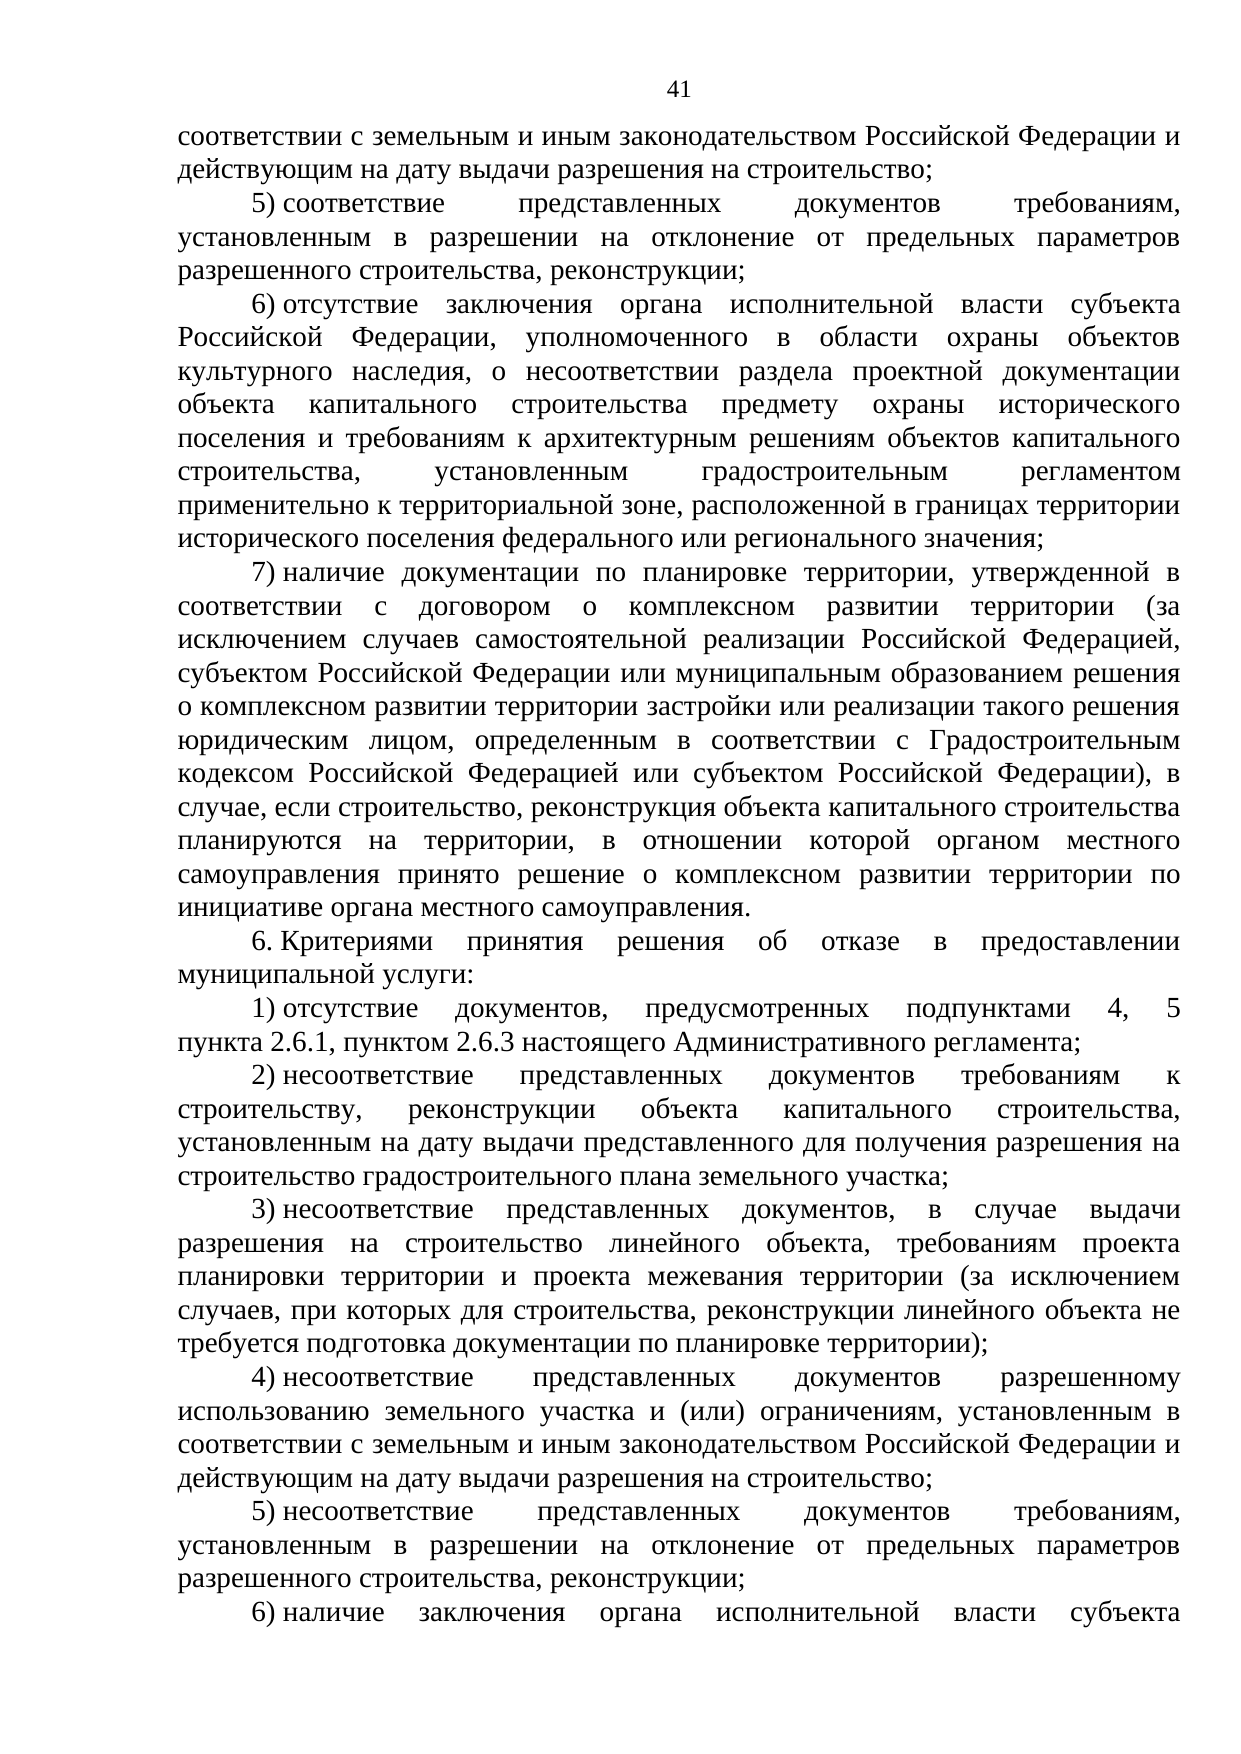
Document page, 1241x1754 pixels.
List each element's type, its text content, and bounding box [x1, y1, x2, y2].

text 1) отсутствие документов, предусмотренных подпунктами 4, 5 пункта 2.6.1, пунктом 2.6.3 настоящего Административного регламента; [177, 990, 1181, 1057]
text 5) несоответствие представленных документов требованиям, установленным в разрешении на отклонение от предельных параметров разрешенного строительства, реконструкции; [177, 1493, 1181, 1594]
text 4) несоответствие представленных документов разрешенному использованию земельного участка и (или) ограничениям, установленным в соответствии с земельным и иным законодательством Российской Федерации и действующим на дату выдачи разрешения на строительство; [177, 1359, 1181, 1493]
text 5) соответствие представленных документов требованиям, установленным в разрешении на отклонение от предельных параметров разрешенного строительства, реконструкции; [177, 185, 1181, 286]
text 6) отсутствие заключения органа исполнительной власти субъекта Российской Федерации, уполномоченного в области охраны объектов культурного наследия, о несоответствии раздела проектной документации объекта капитального строительства предмету охраны исторического поселения и требованиям к архитектурным решениям объектов капитального строительства, установленным градостроительным регламентом применительно к территориальной зоне, расположенной в границах территории исторического поселения федерального или регионального значения; [177, 286, 1181, 554]
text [177, 1594, 1181, 1627]
text 7) наличие документации по планировке территории, утвержденной в соответствии с договором о комплексном развитии территории (за исключением случаев самостоятельной реализации Российской Федерацией, субъектом Российской Федерации или муниципальным образованием решения о комплексном развитии территории застройки или реализации такого решения юридическим лицом, определенным в соответствии с Градостроительным кодексом Российской Федерацией или субъектом Российской Федерации), в случае, если строительство, реконструкция объекта капитального строительства планируются на территории, в отношении которой органом местного самоуправления принято решение о комплексном развитии территории по инициативе органа местного самоуправления. [177, 554, 1181, 923]
text 6. Критериями принятия решения об отказе в предоставлении муниципальной услуги: [177, 923, 1181, 990]
text 2) несоответствие представленных документов требованиям к строительству, реконструкции объекта капитального строительства, установленным на дату выдачи представленного для получения разрешения на строительство градостроительного плана земельного участка; [177, 1057, 1181, 1191]
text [177, 118, 1181, 185]
text 3) несоответствие представленных документов, в случае выдачи разрешения на строительство линейного объекта, требованиям проекта планировки территории и проекта межевания территории (за исключением случаев, при которых для строительства, реконструкции линейного объекта не требуется подготовка документации по планировке территории); [177, 1191, 1181, 1359]
